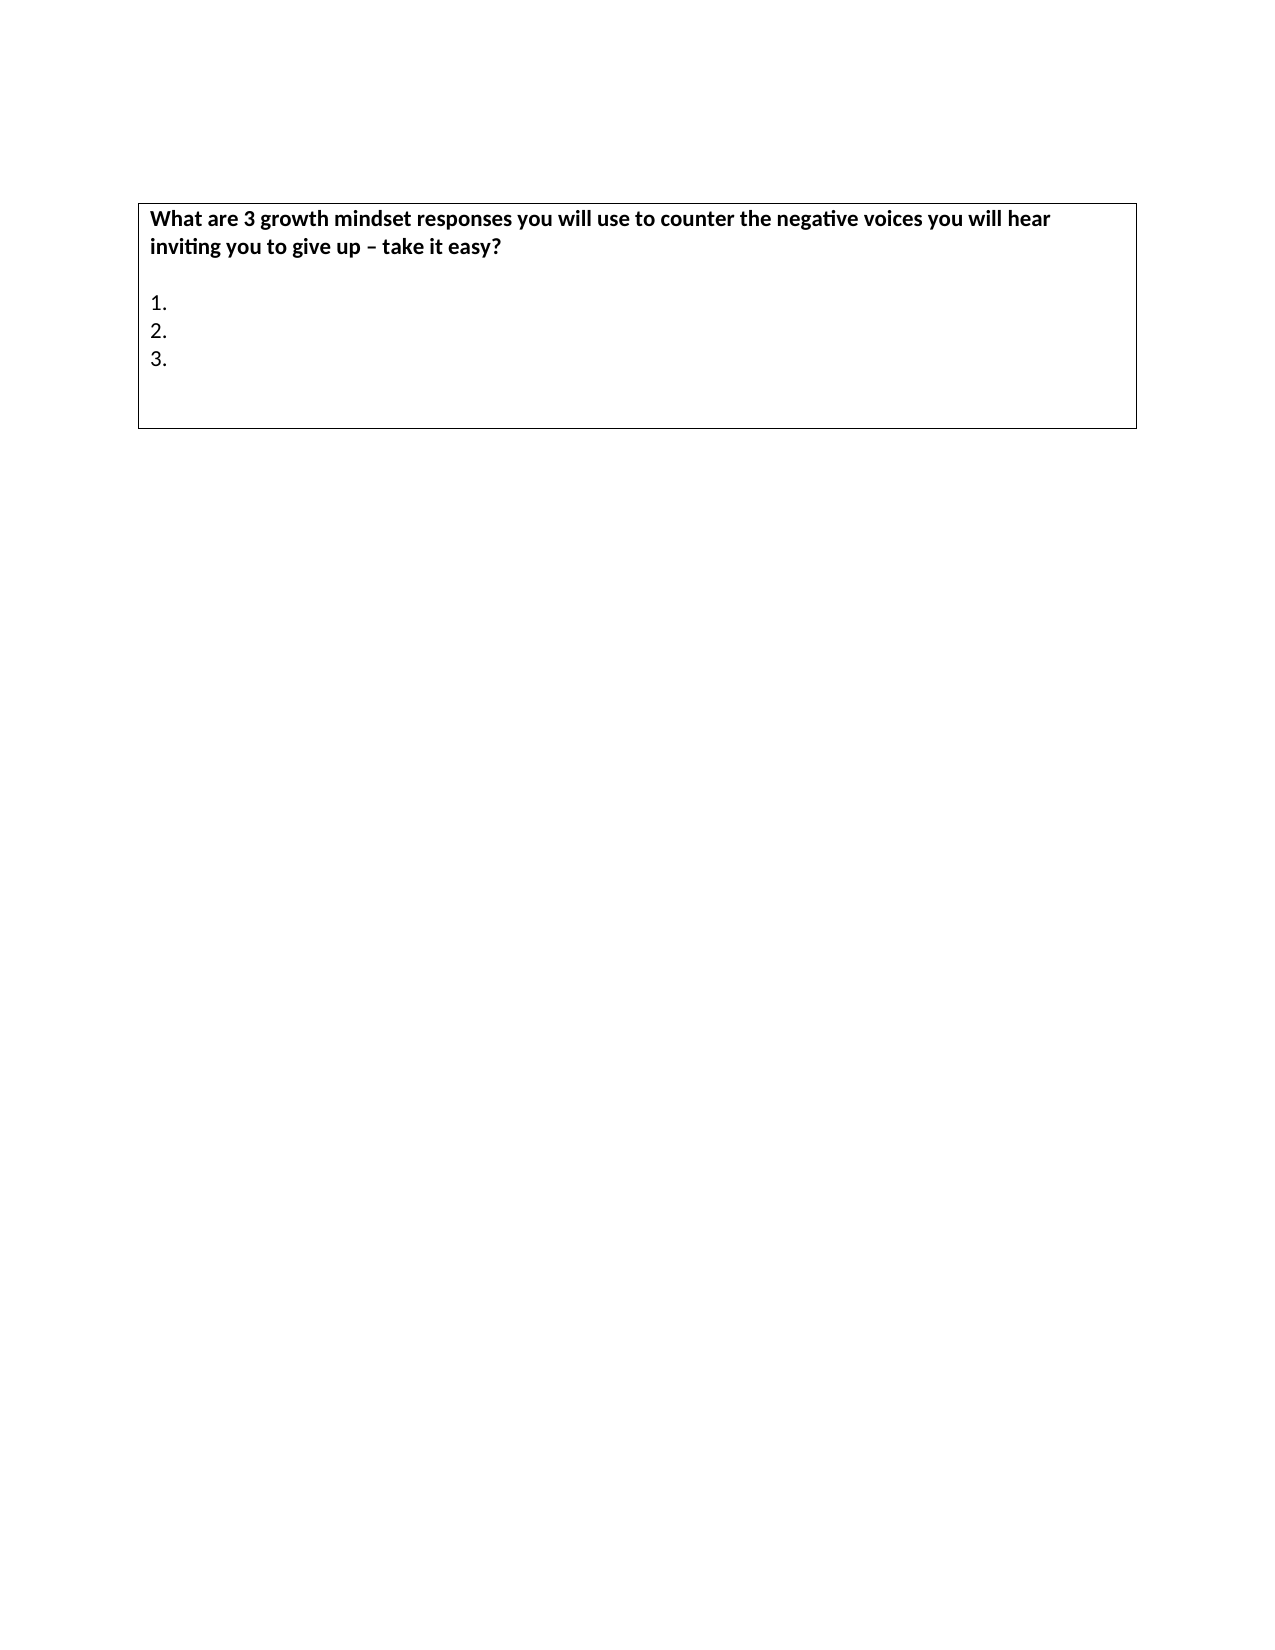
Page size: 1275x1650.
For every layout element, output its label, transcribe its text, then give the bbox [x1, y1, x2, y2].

table_header What are 3 growth mindset responses you will use to counter the negative voices you will hear inviting you to give up – take it easy? 1. 2. 3. [139, 204, 1136, 428]
